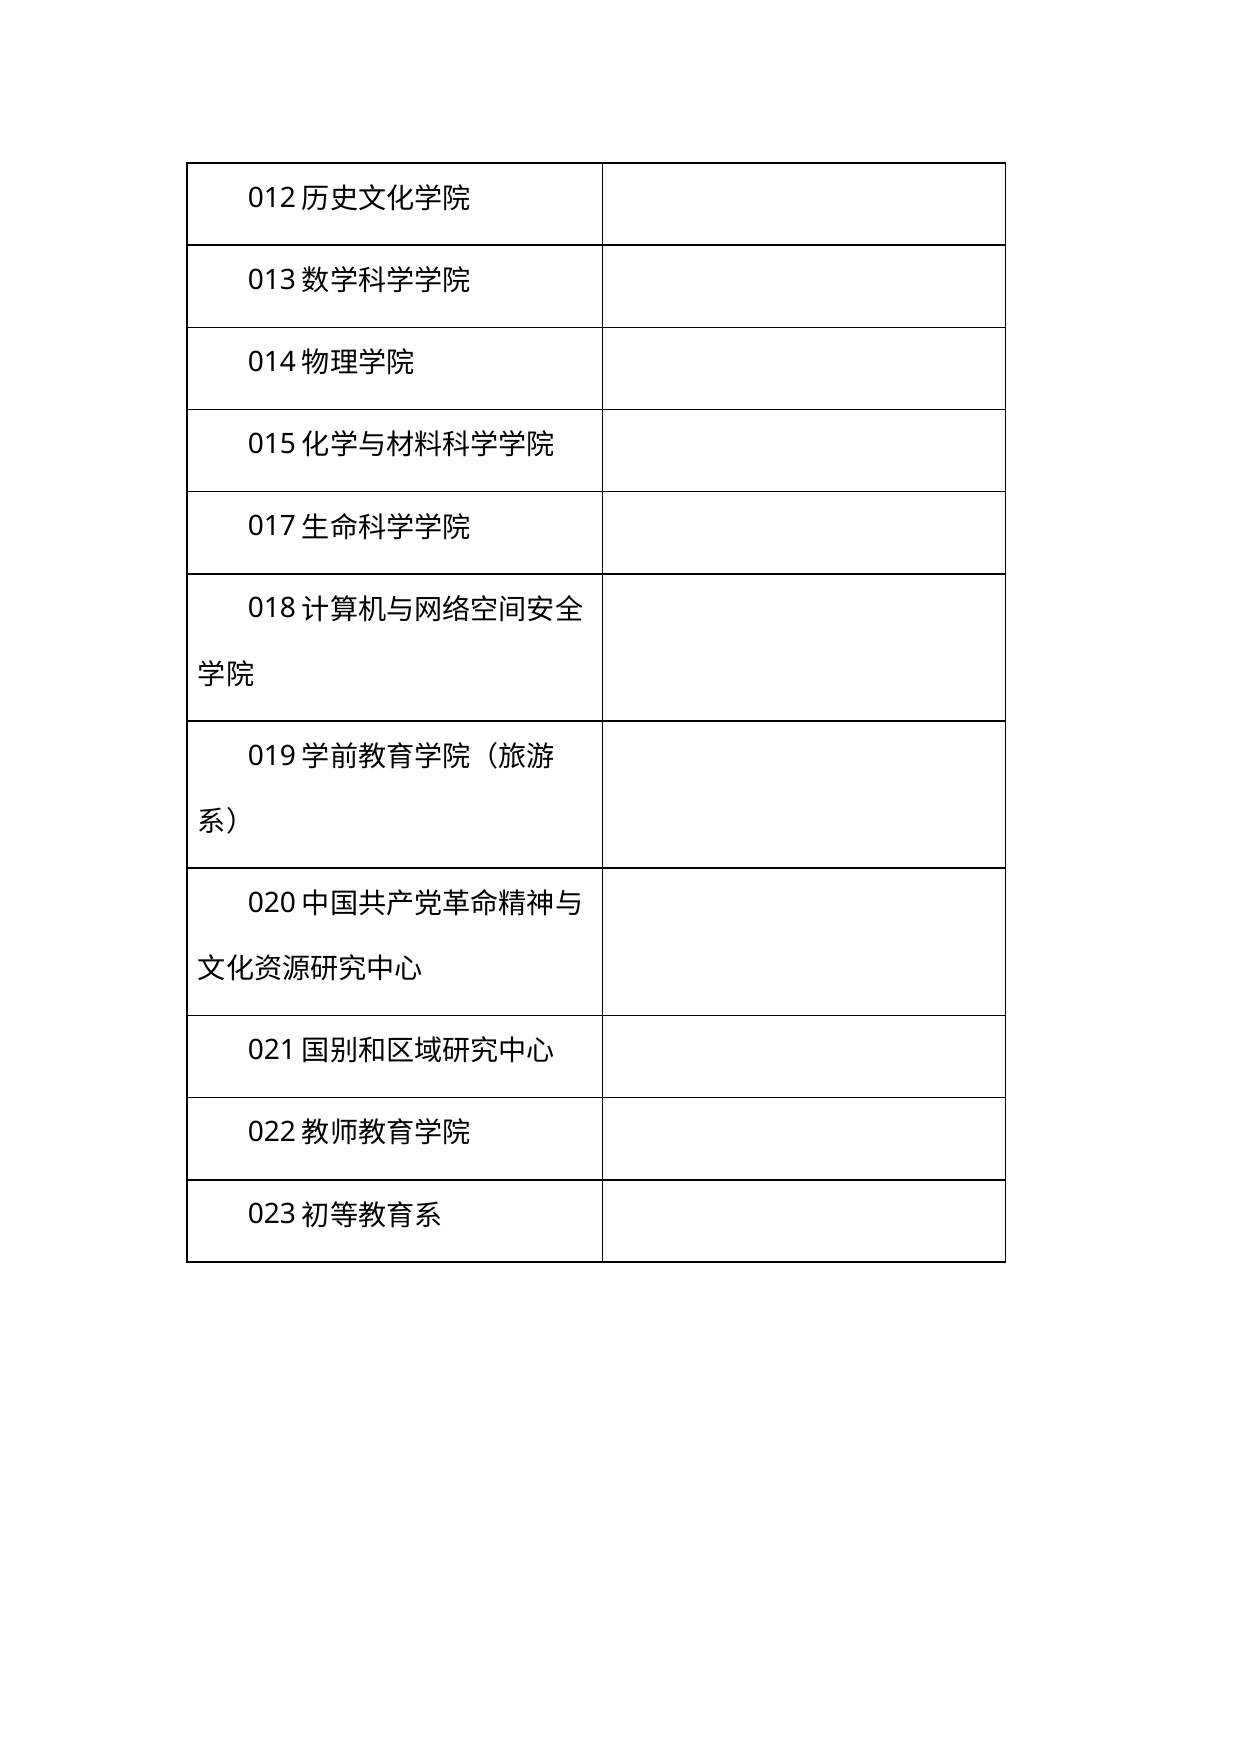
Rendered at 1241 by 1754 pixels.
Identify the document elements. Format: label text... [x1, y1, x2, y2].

table_cell 018计算机与网络空间安全学院 [188, 575, 602, 720]
table_cell 013数学科学学院 [188, 246, 602, 326]
table_cell 022教师教育学院 [188, 1098, 602, 1179]
table_cell [603, 492, 1005, 573]
table_cell [603, 164, 1005, 244]
table_cell 015化学与材料科学学院 [188, 410, 602, 491]
table_cell 020中国共产党革命精神与文化资源研究中心 [188, 869, 602, 1014]
table_cell 019学前教育学院（旅游系） [188, 722, 602, 867]
table_cell [603, 869, 1005, 1014]
table_cell [603, 722, 1005, 867]
table_cell [603, 410, 1005, 491]
table_cell 017生命科学学院 [188, 492, 602, 573]
table_cell [603, 328, 1005, 408]
table_cell 014物理学院 [188, 328, 602, 408]
table_cell [603, 575, 1005, 720]
table_cell 012历史文化学院 [188, 164, 602, 244]
table_cell 023初等教育系 [188, 1181, 602, 1261]
table_cell [603, 246, 1005, 326]
table_cell [603, 1016, 1005, 1097]
table_cell [603, 1098, 1005, 1179]
table_cell [603, 1181, 1005, 1261]
table_cell 021国别和区域研究中心 [188, 1016, 602, 1097]
